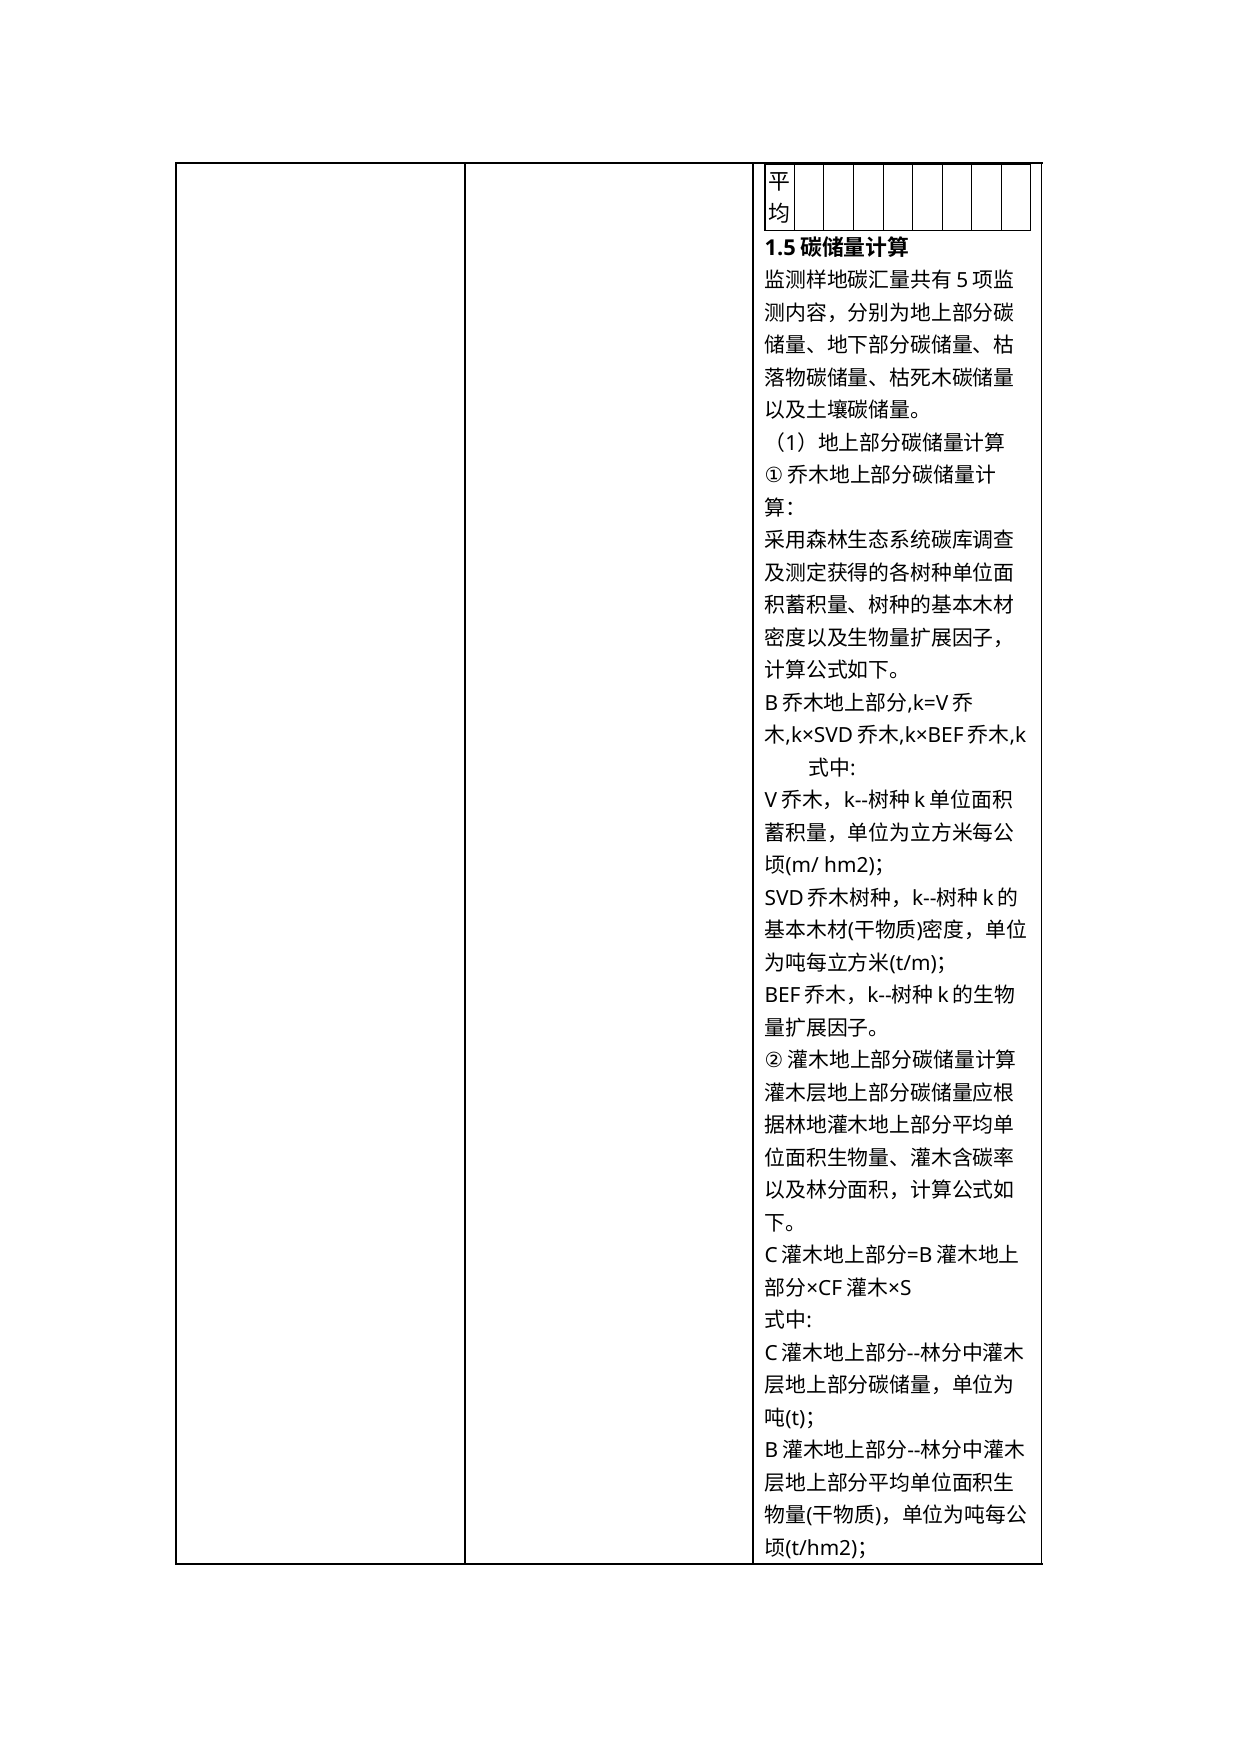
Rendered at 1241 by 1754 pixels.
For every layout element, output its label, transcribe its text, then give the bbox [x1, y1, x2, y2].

table_cell ★ [466, 164, 752, 1563]
table_cell 1 [177, 164, 464, 1563]
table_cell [754, 164, 1041, 1563]
